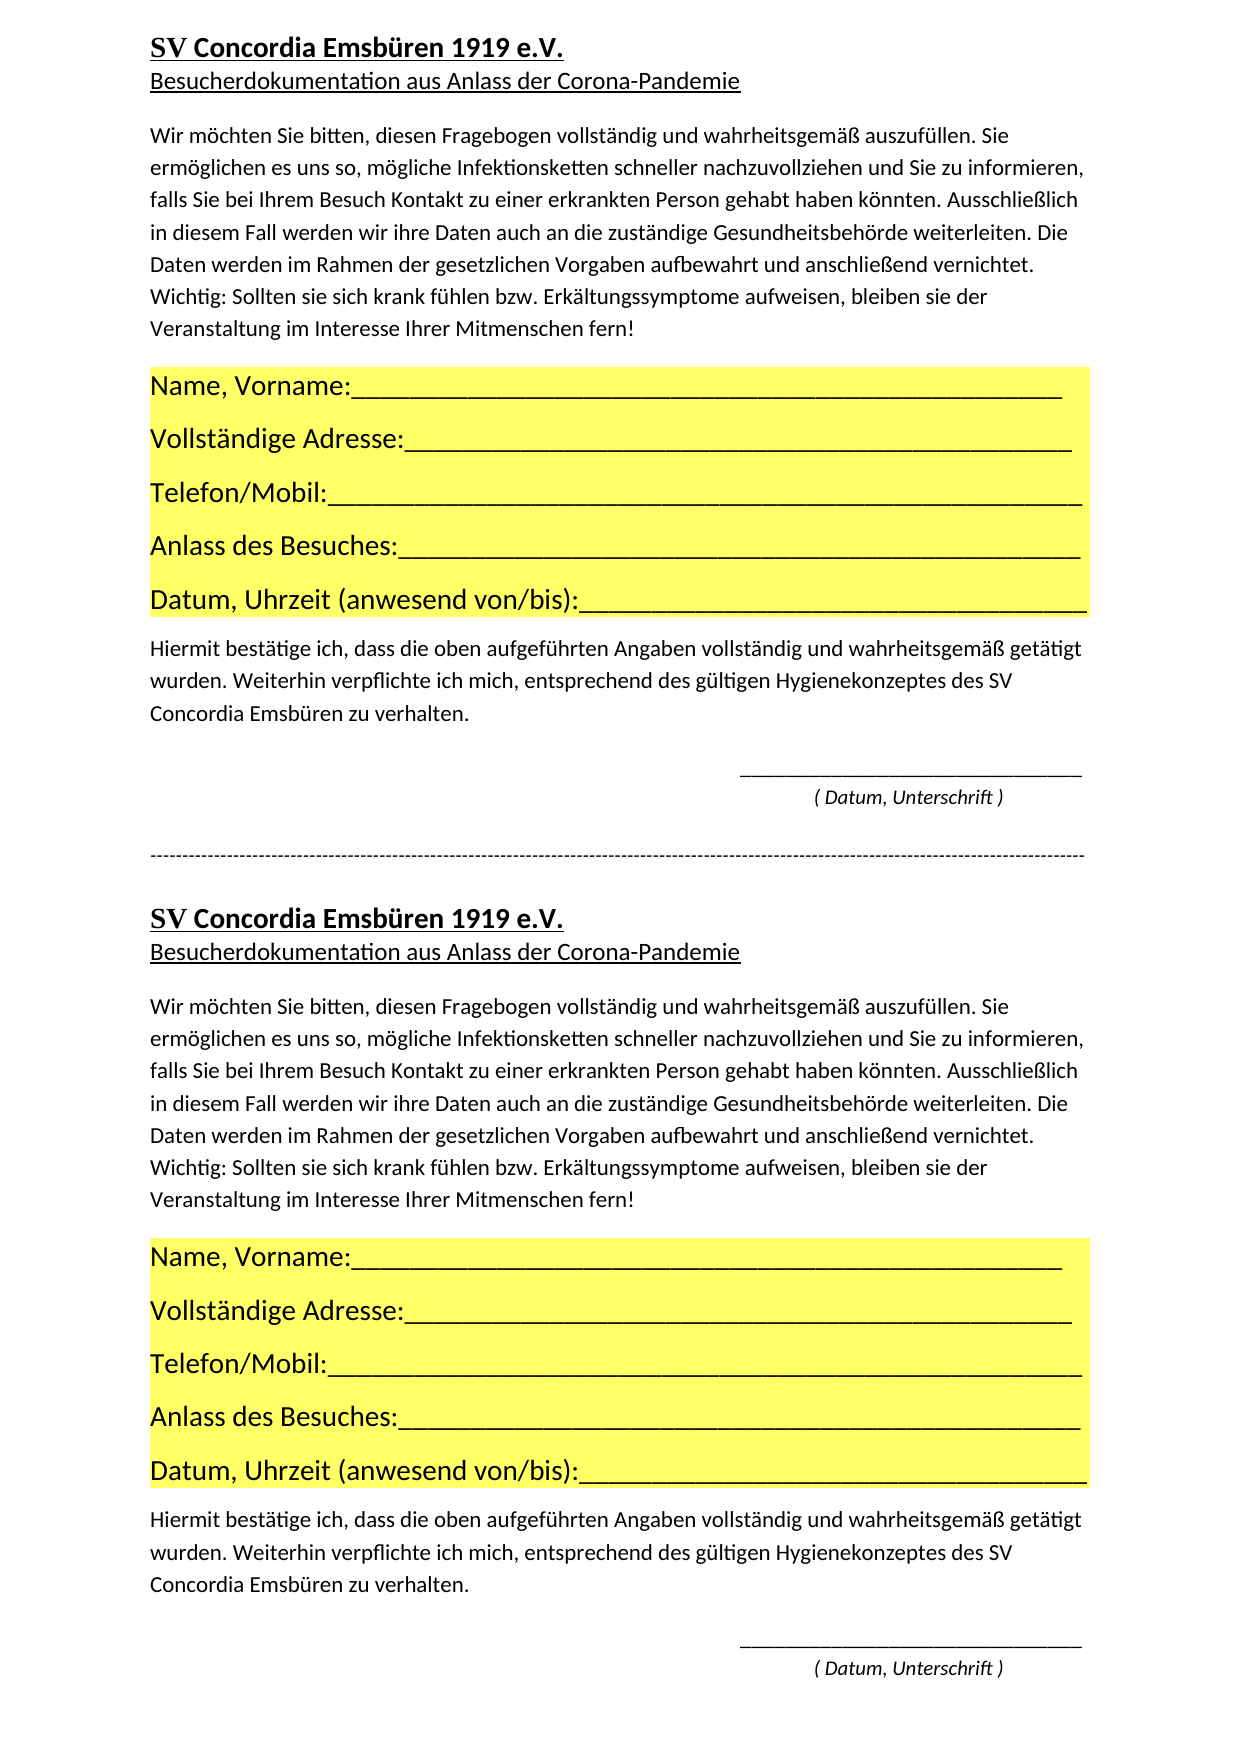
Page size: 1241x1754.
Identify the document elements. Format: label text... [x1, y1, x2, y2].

text Besucherdokumentation aus Anlass der Corona-Pandemie [150, 936, 1090, 967]
text Telefon/Mobil:____________________________________________________ [150, 1345, 1090, 1381]
text ______________________________ [150, 752, 1090, 780]
text Datum, Uhrzeit (anwesend von/bis):___________________________________ [150, 1452, 1090, 1488]
text Datum, Uhrzeit (anwesend von/bis):___________________________________ [150, 581, 1090, 617]
text Vollständige Adresse:______________________________________________ [150, 1292, 1090, 1327]
text ( Datum, Unterschrift ) [150, 784, 1090, 809]
text Vollständige Adresse:______________________________________________ [150, 421, 1090, 456]
text SV Concordia Emsbüren 1919 e.V. [150, 901, 1090, 936]
text Besucherdokumentation aus Anlass der Corona-Pandemie [150, 65, 1090, 96]
text Telefon/Mobil:____________________________________________________ [150, 474, 1090, 510]
text Wir möchten Sie bitten, diesen Fragebogen vollständig und wahrheitsgemäß auszufüllen. Sie ermöglichen es uns so, mögliche Infektionsketten schneller nachzuvollziehen und Sie zu informieren, falls Sie bei Ihrem Besuch Kontakt zu einer erkrankten Person gehabt haben könnten. Ausschließlich in diesem Fall werden wir ihre Daten auch an die zuständige Gesundheitsbehörde weiterleiten. Die Daten werden im Rahmen der gesetzlichen Vorgaben aufbewahrt und anschließend vernichtet. Wichtig: Sollten sie sich krank fühlen bzw. Erkältungssymptome aufweisen, bleiben sie der Veranstaltung im Interesse Ihrer Mitmenschen fern! [150, 121, 1090, 342]
text ______________________________ [150, 1623, 1090, 1651]
text Hiermit bestätige ich, dass die oben aufgeführten Angaben vollständig und wahrheitsgemäß getätigt wurden. Weiterhin verpflichte ich mich, entsprechend des gültigen Hygienekonzeptes des SV Concordia Emsbüren zu verhalten. [150, 634, 1090, 727]
text Name, Vorname:_________________________________________________ [150, 1238, 1090, 1274]
text ( Datum, Unterschrift ) [150, 1655, 1090, 1680]
text --------------------------------------------------------------------------------------------------------------------------------------------------- [150, 842, 1090, 868]
text Anlass des Besuches:_______________________________________________ [150, 527, 1090, 563]
text Name, Vorname:_________________________________________________ [150, 367, 1090, 403]
text Wir möchten Sie bitten, diesen Fragebogen vollständig und wahrheitsgemäß auszufüllen. Sie ermöglichen es uns so, mögliche Infektionsketten schneller nachzuvollziehen und Sie zu informieren, falls Sie bei Ihrem Besuch Kontakt zu einer erkrankten Person gehabt haben könnten. Ausschließlich in diesem Fall werden wir ihre Daten auch an die zuständige Gesundheitsbehörde weiterleiten. Die Daten werden im Rahmen der gesetzlichen Vorgaben aufbewahrt und anschließend vernichtet. Wichtig: Sollten sie sich krank fühlen bzw. Erkältungssymptome aufweisen, bleiben sie der Veranstaltung im Interesse Ihrer Mitmenschen fern! [150, 992, 1090, 1213]
text Anlass des Besuches:_______________________________________________ [150, 1398, 1090, 1434]
text Hiermit bestätige ich, dass die oben aufgeführten Angaben vollständig und wahrheitsgemäß getätigt wurden. Weiterhin verpflichte ich mich, entsprechend des gültigen Hygienekonzeptes des SV Concordia Emsbüren zu verhalten. [150, 1505, 1090, 1598]
text SV Concordia Emsbüren 1919 e.V. [150, 29, 1090, 65]
